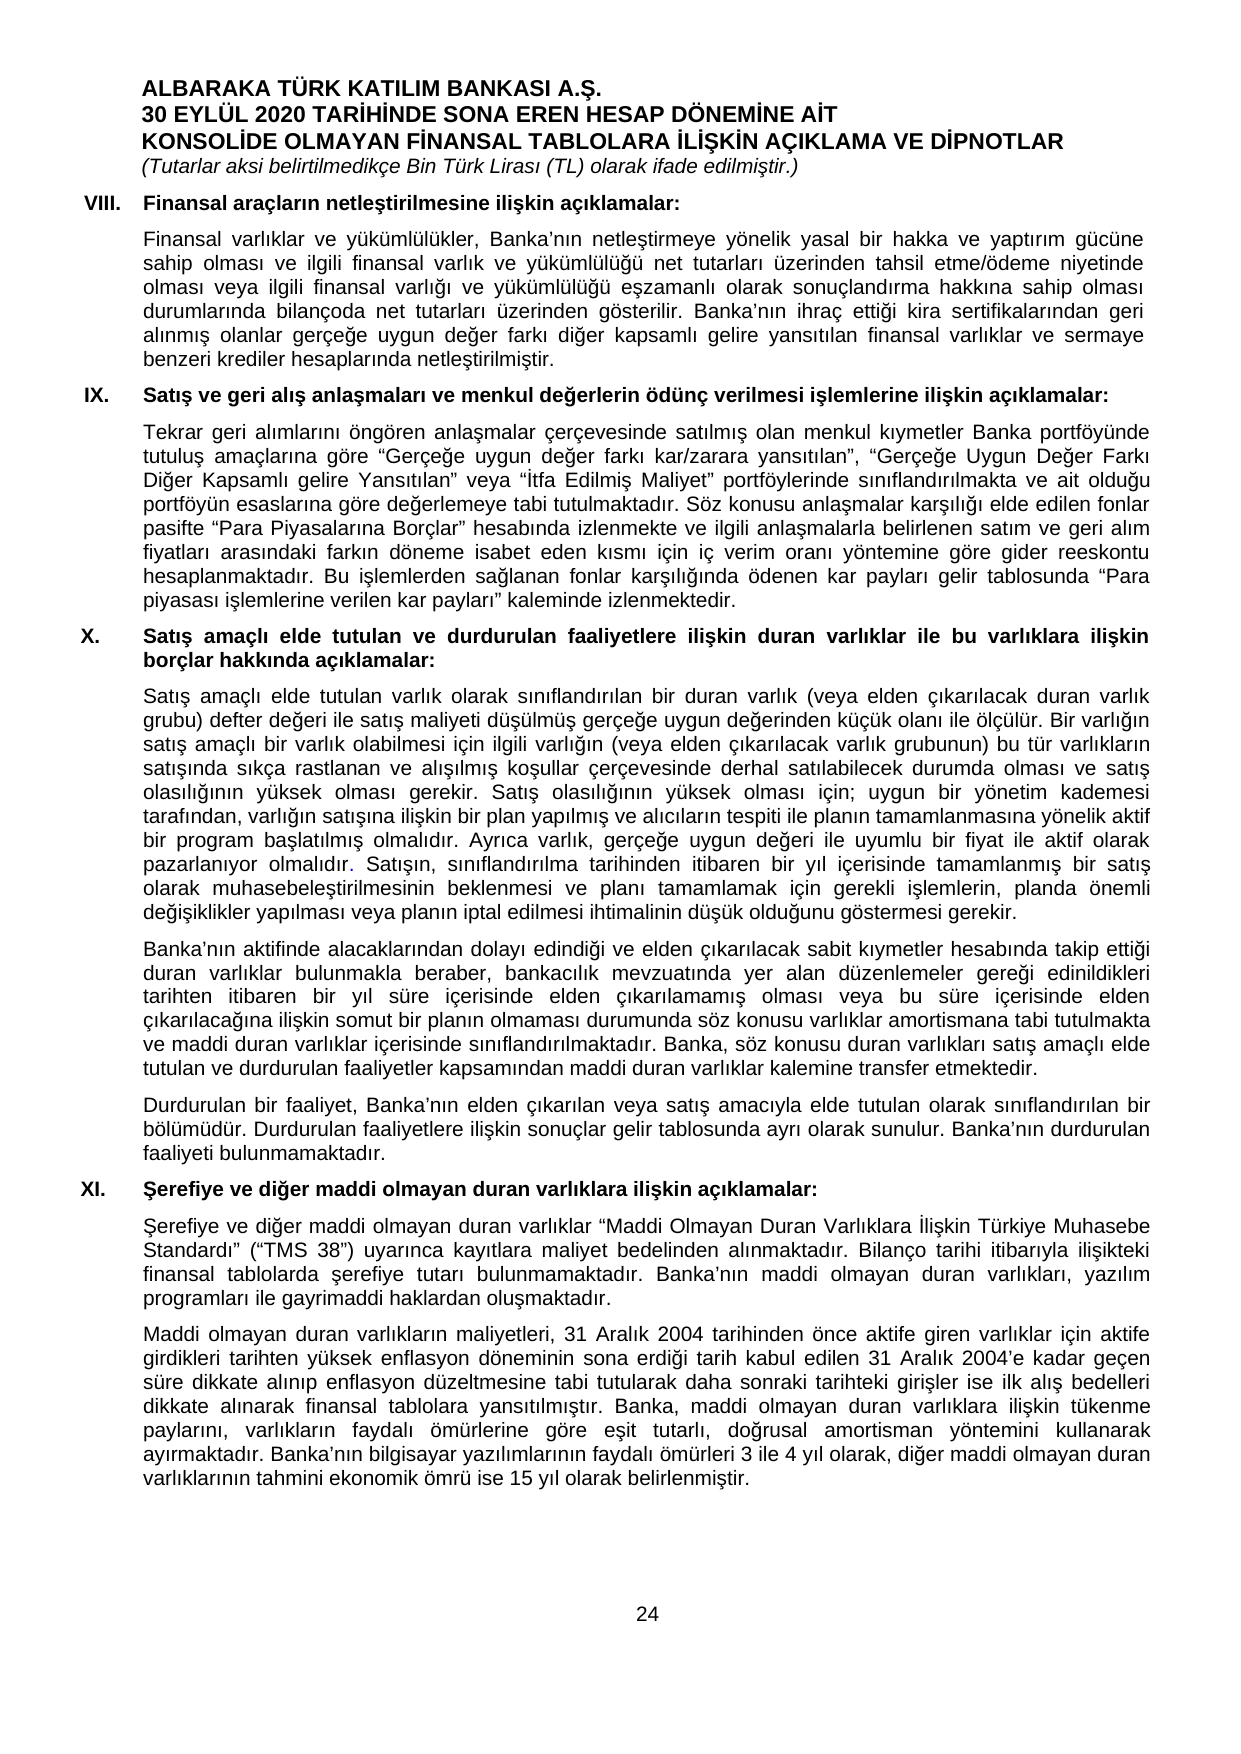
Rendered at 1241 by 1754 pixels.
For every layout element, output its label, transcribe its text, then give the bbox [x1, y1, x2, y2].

text VIII. Finansal araçların netleştirilmesine ilişkin açıklamalar: [84, 191, 1152, 214]
text Şerefiye ve diğer maddi olmayan duran varlıklar “Maddi Olmayan Duran Varlıklara İlişkin Türkiye Muhasebe Standardı” (“TMS 38”) uyarınca kayıtlara maliyet bedelinden alınmaktadır. Bilanço tarihi itibarıyla ilişikteki finansal tablolarda şerefiye tutarı bulunmamaktadır. Banka’nın maddi olmayan duran varlıkları, yazılım programları ile gayrimaddi haklardan oluşmaktadır. [143, 1213, 1152, 1309]
text Tekrar geri alımlarını öngören anlaşmalar çerçevesinde satılmış olan menkul kıymetler Banka portföyünde tutuluş amaçlarına göre “Gerçeğe uygun değer farkı kar/zarara yansıtılan”, “Gerçeğe Uygun Değer Farkı Diğer Kapsamlı gelire Yansıtılan” veya “İtfa Edilmiş Maliyet” portföylerinde sınıflandırılmakta ve ait olduğu portföyün esaslarına göre değerlemeye tabi tutulmaktadır. Söz konusu anlaşmalar karşılığı elde edilen fonlar pasifte “Para Piyasalarına Borçlar” hesabında izlenmekte ve ilgili anlaşmalarla belirlenen satım ve geri alım fiyatları arasındaki farkın döneme isabet eden kısmı için iç verim oranı yöntemine göre gider reeskontu hesaplanmaktadır. Bu işlemlerden sağlanan fonlar karşılığında ödenen kar payları gelir tablosunda “Para piyasası işlemlerine verilen kar payları” kaleminde izlenmektedir. [143, 420, 1152, 611]
text X. Satış amaçlı elde tutulan ve durdurulan faaliyetlere ilişkin duran varlıklar ile bu varlıklara ilişkin borçlar hakkında açıklamalar: [80, 624, 1152, 672]
text Maddi olmayan duran varlıkların maliyetleri, 31 Aralık 2004 tarihinden önce aktife giren varlıklar için aktife girdikleri tarihten yüksek enflasyon döneminin sona erdiği tarih kabul edilen 31 Aralık 2004’e kadar geçen süre dikkate alınıp enflasyon düzeltmesine tabi tutularak daha sonraki tarihteki girişler ise ilk alış bedelleri dikkate alınarak finansal tablolara yansıtılmıştır. Banka, maddi olmayan duran varlıklara ilişkin tükenme paylarını, varlıkların faydalı ömürlerine göre eşit tutarlı, doğrusal amortisman yöntemini kullanarak ayırmaktadır. Banka’nın bilgisayar yazılımlarının faydalı ömürleri 3 ile 4 yıl olarak, diğer maddi olmayan duran varlıklarının tahmini ekonomik ömrü ise 15 yıl olarak belirlenmiştir. [143, 1322, 1152, 1489]
text Durdurulan bir faaliyet, Banka’nın elden çıkarılan veya satış amacıyla elde tutulan olarak sınıflandırılan bir bölümüdür. Durdurulan faaliyetlere ilişkin sonuçlar gelir tablosunda ayrı olarak sunulur. Banka’nın durdurulan faaliyeti bulunmamaktadır. [143, 1093, 1152, 1164]
text XI. Şerefiye ve diğer maddi olmayan duran varlıklara ilişkin açıklamalar: [80, 1177, 1152, 1201]
text Finansal varlıklar ve yükümlülükler, Banka’nın netleştirmeye yönelik yasal bir hakka ve yaptırım gücüne sahip olması ve ilgili finansal varlık ve yükümlülüğü net tutarları üzerinden tahsil etme/ödeme niyetinde olması veya ilgili finansal varlığı ve yükümlülüğü eşzamanlı olarak sonuçlandırma hakkına sahip olması durumlarında bilançoda net tutarları üzerinden gösterilir. Banka’nın ihraç ettiği kira sertifikalarından geri alınmış olanlar gerçeğe uygun değer farkı diğer kapsamlı gelire yansıtılan finansal varlıklar ve sermaye benzeri krediler hesaplarında netleştirilmiştir. [143, 227, 1145, 371]
text Banka’nın aktifinde alacaklarından dolayı edindiği ve elden çıkarılacak sabit kıymetler hesabında takip ettiği duran varlıklar bulunmakla beraber, bankacılık mevzuatında yer alan düzenlemeler gereği edinildikleri tarihten itibaren bir yıl süre içerisinde elden çıkarılamamış olması veya bu süre içerisinde elden çıkarılacağına ilişkin somut bir planın olmaması durumunda söz konusu varlıklar amortismana tabi tutulmakta ve maddi duran varlıklar içerisinde sınıflandırılmaktadır. Banka, söz konusu duran varlıkları satış amaçlı elde tutulan ve durdurulan faaliyetler kapsamından maddi duran varlıklar kalemine transfer etmektedir. [143, 936, 1152, 1080]
text IX. Satış ve geri alış anlaşmaları ve menkul değerlerin ödünç verilmesi işlemlerine ilişkin açıklamalar: [84, 383, 1152, 407]
text Satış amaçlı elde tutulan varlık olarak sınıflandırılan bir duran varlık (veya elden çıkarılacak duran varlık grubu) defter değeri ile satış maliyeti düşülmüş gerçeğe uygun değerinden küçük olanı ile ölçülür. Bir varlığın satış amaçlı bir varlık olabilmesi için ilgili varlığın (veya elden çıkarılacak varlık grubunun) bu tür varlıkların satışında sıkça rastlanan ve alışılmış koşullar çerçevesinde derhal satılabilecek durumda olması ve satış olasılığının yüksek olması gerekir. Satış olasılığının yüksek olması için; uygun bir yönetim kademesi tarafından, varlığın satışına ilişkin bir plan yapılmış ve alıcıların tespiti ile planın tamamlanmasına yönelik aktif bir program başlatılmış olmalıdır. Ayrıca varlık, gerçeğe uygun değeri ile uyumlu bir fiyat ile aktif olarak pazarlanıyor olmalıdır. Satışın, sınıflandırılma tarihinden itibaren bir yıl içerisinde tamamlanmış bir satış olarak muhasebeleştirilmesinin beklenmesi ve planı tamamlamak için gerekli işlemlerin, planda önemli değişiklikler yapılması veya planın iptal edilmesi ihtimalinin düşük olduğunu göstermesi gerekir. [143, 684, 1152, 924]
